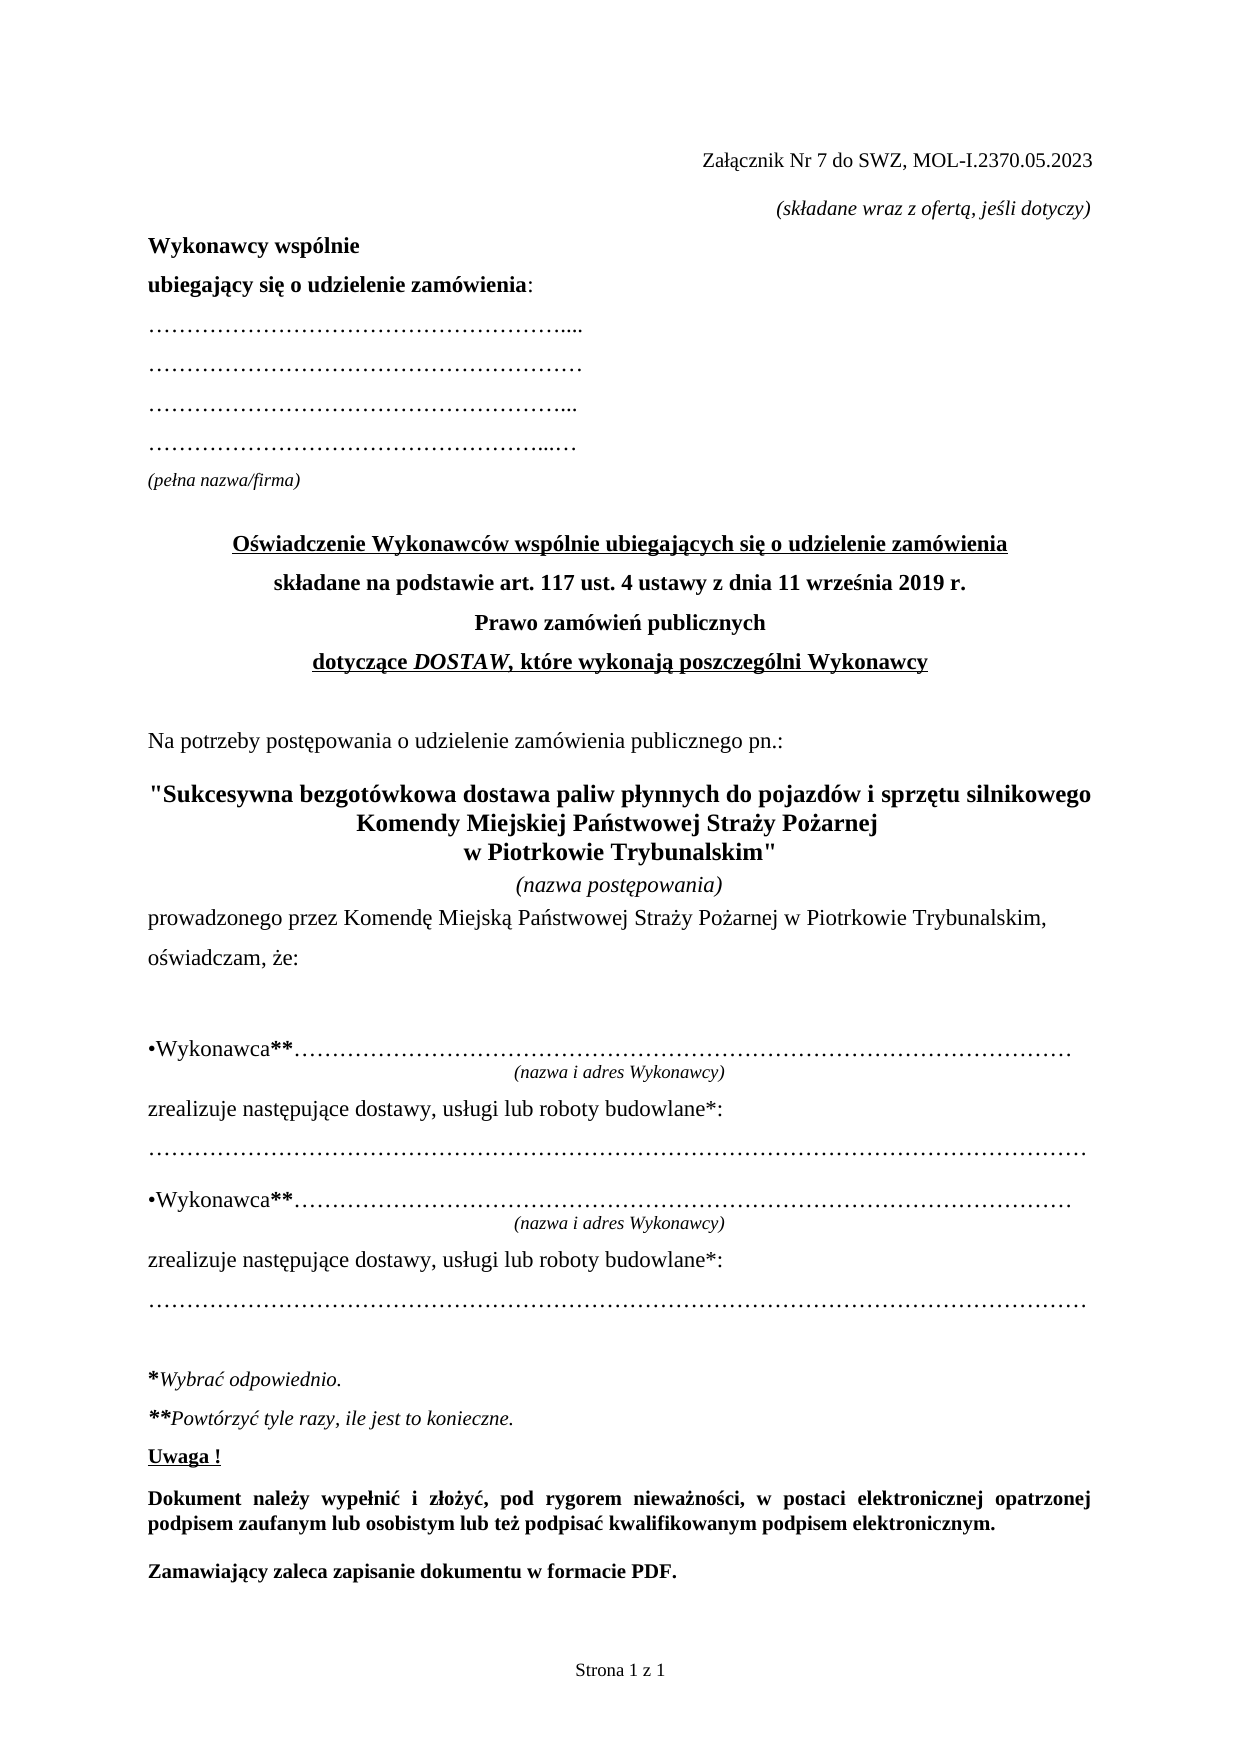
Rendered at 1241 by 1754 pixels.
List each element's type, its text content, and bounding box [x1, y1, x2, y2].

text (nazwa i adres Wykonawcy) [148, 1212, 1093, 1234]
text Załącznik Nr 7 do SWZ, MOL-I.2370.05.2023 [148, 148, 1093, 172]
text **Powtórzyć tyle razy, ile jest to konieczne. [148, 1404, 1093, 1431]
text zrealizuje następujące dostawy, usługi lub roboty budowlane*: [148, 1095, 1093, 1121]
text ………………………………………………… [148, 350, 1093, 377]
text Na potrzeby postępowania o udzielenie zamówienia publicznego pn.: [148, 727, 1093, 753]
text "Sukcesywna bezgotówkowa dostawa paliw płynnych do pojazdów i sprzętu silnikowego Komendy Miejskiej Państwowej Straży Pożarnej w Piotrkowie Trybunalskim" [148, 779, 1093, 865]
text oświadczam, że: [148, 944, 1093, 970]
text ubiegający się o udzielenie zamówienia: [148, 271, 1093, 298]
text (nazwa postępowania) [148, 872, 1093, 898]
text Zamawiający zaleca zapisanie dokumentu w formacie PDF. [148, 1558, 1093, 1583]
text •Wykonawca**………………………………………………………………………………………… [148, 1034, 1093, 1061]
text …………………………………………………………………………………………………………… [148, 1134, 1093, 1161]
text (nazwa i adres Wykonawcy) [148, 1061, 1093, 1082]
text Oświadczenie Wykonawców wspólnie ubiegających się o udzielenie zamówienia [148, 530, 1093, 556]
text prowadzonego przez Komendę Miejską Państwowej Straży Pożarnej w Piotrkowie Trybunalskim, [148, 904, 1093, 931]
text ……………………………………………….... [148, 311, 1093, 337]
text Uwaga ! [148, 1444, 1093, 1468]
text ……………………………………………...… [148, 429, 1093, 456]
text dotyczące DOSTAW, które wykonają poszczególni Wykonawcy [148, 648, 1093, 674]
text (składane wraz z ofertą, jeśli dotyczy) [148, 196, 1093, 220]
text (pełna nazwa/firma) [148, 469, 1093, 490]
text zrealizuje następujące dostawy, usługi lub roboty budowlane*: [148, 1246, 1093, 1273]
text Dokument należy wypełnić i złożyć, pod rygorem nieważności, w postaci elektronicznej opatrzonej podpisem zaufanym lub osobistym lub też podpisać kwalifikowanym podpisem elektronicznym. [148, 1486, 1093, 1534]
text Prawo zamówień publicznych [148, 609, 1093, 635]
text składane na podstawie art. 117 ust. 4 ustawy z dnia 11 września 2019 r. [148, 569, 1093, 596]
text *Wybrać odpowiednio. [148, 1365, 1093, 1391]
text …………………………………………………………………………………………………………… [148, 1286, 1093, 1312]
text •Wykonawca**………………………………………………………………………………………… [148, 1186, 1093, 1212]
text Wykonawcy wspólnie [148, 232, 1093, 258]
text ………………………………………………... [148, 390, 1093, 416]
